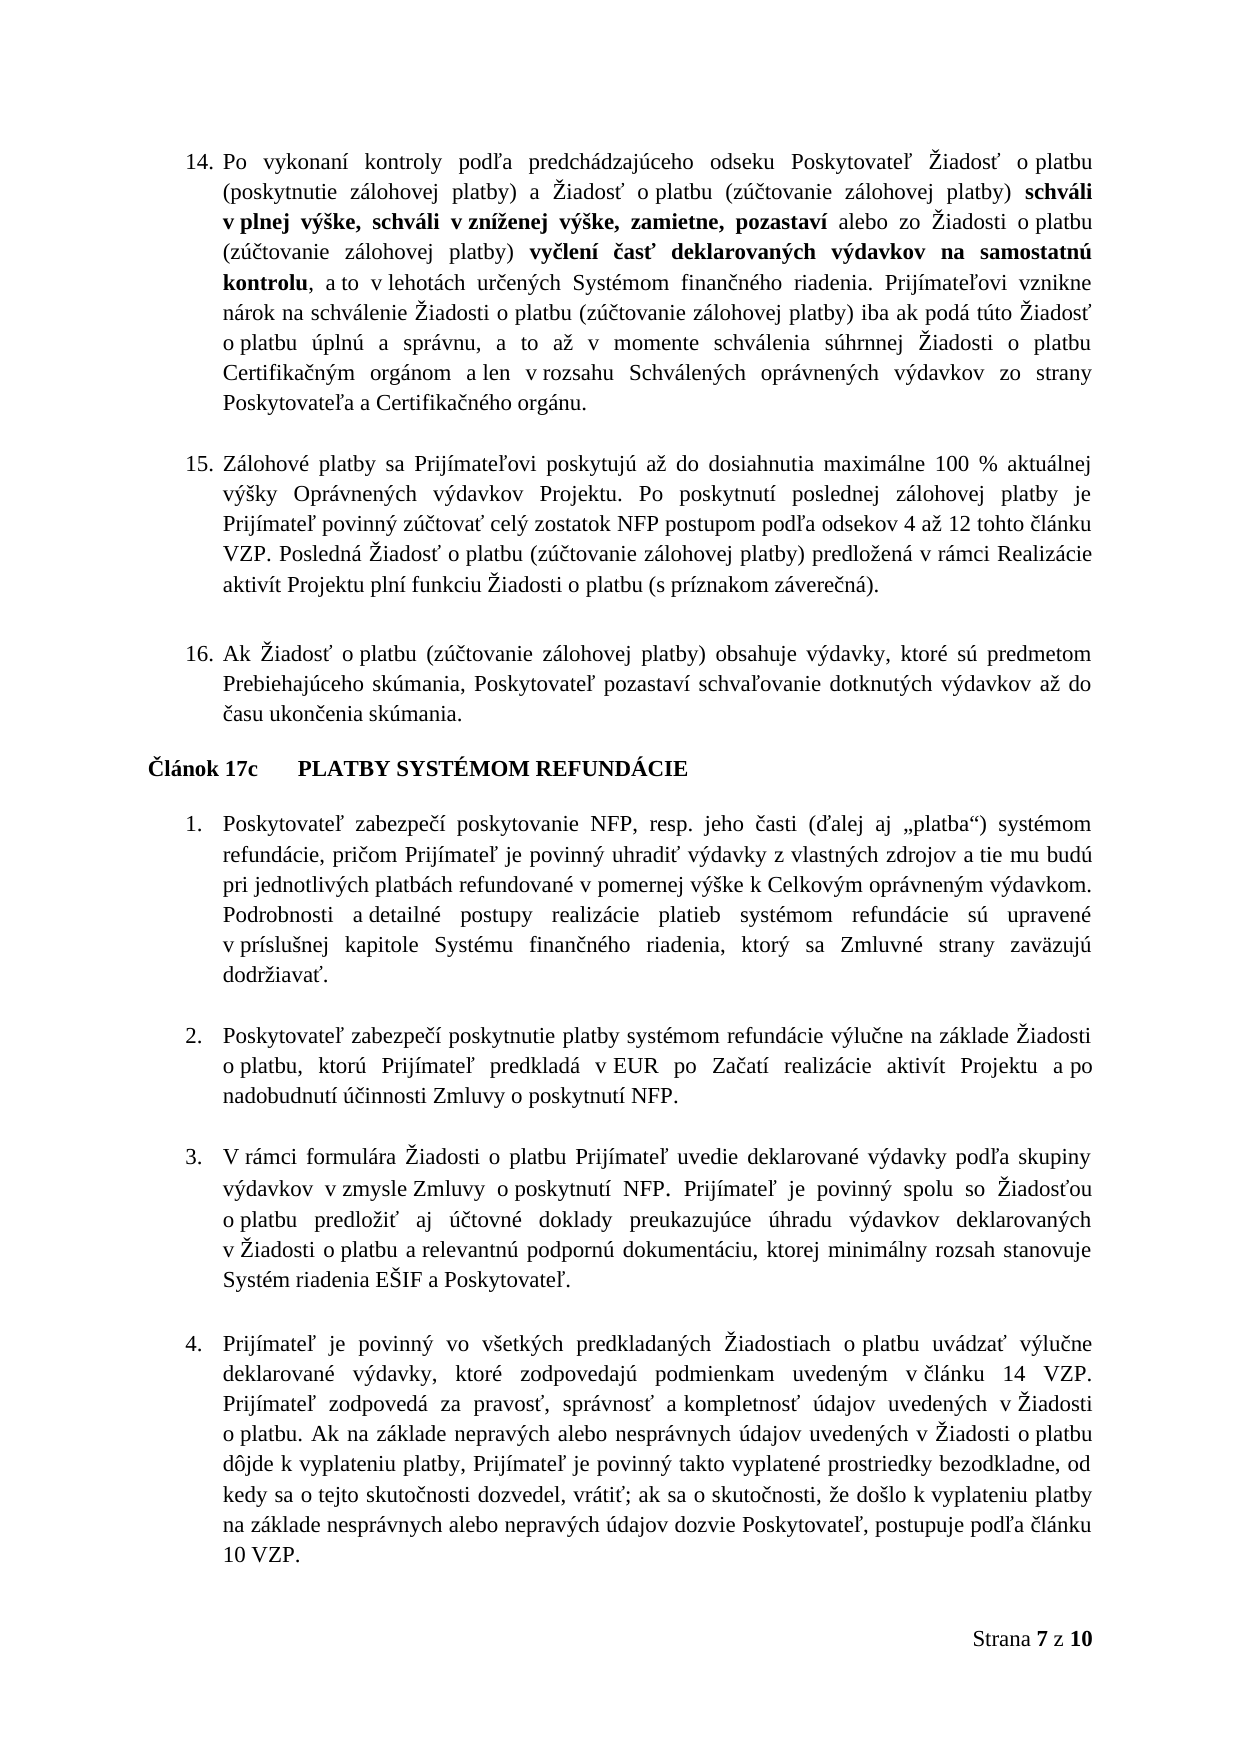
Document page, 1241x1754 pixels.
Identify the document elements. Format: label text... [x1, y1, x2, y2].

text Článok 17c PLATBY SYSTÉMOM REFUNDÁCIE [148, 755, 1092, 782]
list V rámci formulára Žiadosti o platbu Prijímateľ uvedie deklarované výdavky podľa skupiny výdavkov v zmysle Zmluvy o poskytnutí NFP. Prijímateľ je povinný spolu so Žiadosťou o platbu predložiť aj účtovné doklady preukazujúce úhradu výdavkov deklarovaných v Žiadosti o platbu a relevantnú podpornú dokumentáciu, ktorej minimálny rozsah stanovuje Systém riadenia EŠIF a Poskytovateľ. [185, 1143, 1092, 1293]
list Ak Žiadosť o platbu (zúčtovanie zálohovej platby) obsahuje výdavky, ktoré sú predmetom Prebiehajúceho skúmania, Poskytovateľ pozastaví schvaľovanie dotknutých výdavkov až do času ukončenia skúmania. [185, 640, 1092, 726]
list Poskytovateľ zabezpečí poskytnutie platby systémom refundácie výlučne na základe Žiadosti o platbu, ktorú Prijímateľ predkladá v EUR po Začatí realizácie aktivít Projektu a po nadobudnutí účinnosti Zmluvy o poskytnutí NFP. [185, 1022, 1092, 1109]
list Po vykonaní kontroly podľa predchádzajúceho odseku Poskytovateľ Žiadosť o platbu (poskytnutie zálohovej platby) a Žiadosť o platbu (zúčtovanie zálohovej platby) schváli v plnej výške, schváli v zníženej výške, zamietne, pozastaví alebo zo Žiadosti o platbu (zúčtovanie zálohovej platby) vyčlení časť deklarovaných výdavkov na samostatnú kontrolu, a to v lehotách určených Systémom finančného riadenia. Prijímateľovi vznikne nárok na schválenie Žiadosti o platbu (zúčtovanie zálohovej platby) iba ak podá túto Žiadosť o platbu úplnú a správnu, a to až v momente schválenia súhrnnej Žiadosti o platbu Certifikačným orgánom a len v rozsahu Schválených oprávnených výdavkov zo strany Poskytovateľa a Certifikačného orgánu. [185, 148, 1092, 416]
list Poskytovateľ zabezpečí poskytovanie NFP, resp. jeho časti (ďalej aj „platba“) systémom refundácie, pričom Prijímateľ je povinný uhradiť výdavky z vlastných zdrojov a tie mu budú pri jednotlivých platbách refundované v pomernej výške k Celkovým oprávneným výdavkom. Podrobnosti a detailné postupy realizácie platieb systémom refundácie sú upravené v príslušnej kapitole Systému finančného riadenia, ktorý sa Zmluvné strany zaväzujú dodržiavať. [185, 811, 1092, 988]
list Zálohové platby sa Prijímateľovi poskytujú až do dosiahnutia maximálne 100 % aktuálnej výšky Oprávnených výdavkov Projektu. Po poskytnutí poslednej zálohovej platby je Prijímateľ povinný zúčtovať celý zostatok NFP postupom podľa odsekov 4 až 12 tohto článku VZP. Posledná Žiadosť o platbu (zúčtovanie zálohovej platby) predložená v rámci Realizácie aktivít Projektu plní funkciu Žiadosti o platbu (s príznakom záverečná). [185, 450, 1092, 597]
list Prijímateľ je povinný vo všetkých predkladaných Žiadostiach o platbu uvádzať výlučne deklarované výdavky, ktoré zodpovedajú podmienkam uvedeným v článku 14 VZP. Prijímateľ zodpovedá za pravosť, správnosť a kompletnosť údajov uvedených v Žiadosti o platbu. Ak na základe nepravých alebo nesprávnych údajov uvedených v Žiadosti o platbu dôjde k vyplateniu platby, Prijímateľ je povinný takto vyplatené prostriedky bezodkladne, od kedy sa o tejto skutočnosti dozvedel, vrátiť; ak sa o skutočnosti, že došlo k vyplateniu platby na základe nesprávnych alebo nepravých údajov dozvie Poskytovateľ, postupuje podľa článku 10 VZP. [185, 1330, 1092, 1567]
